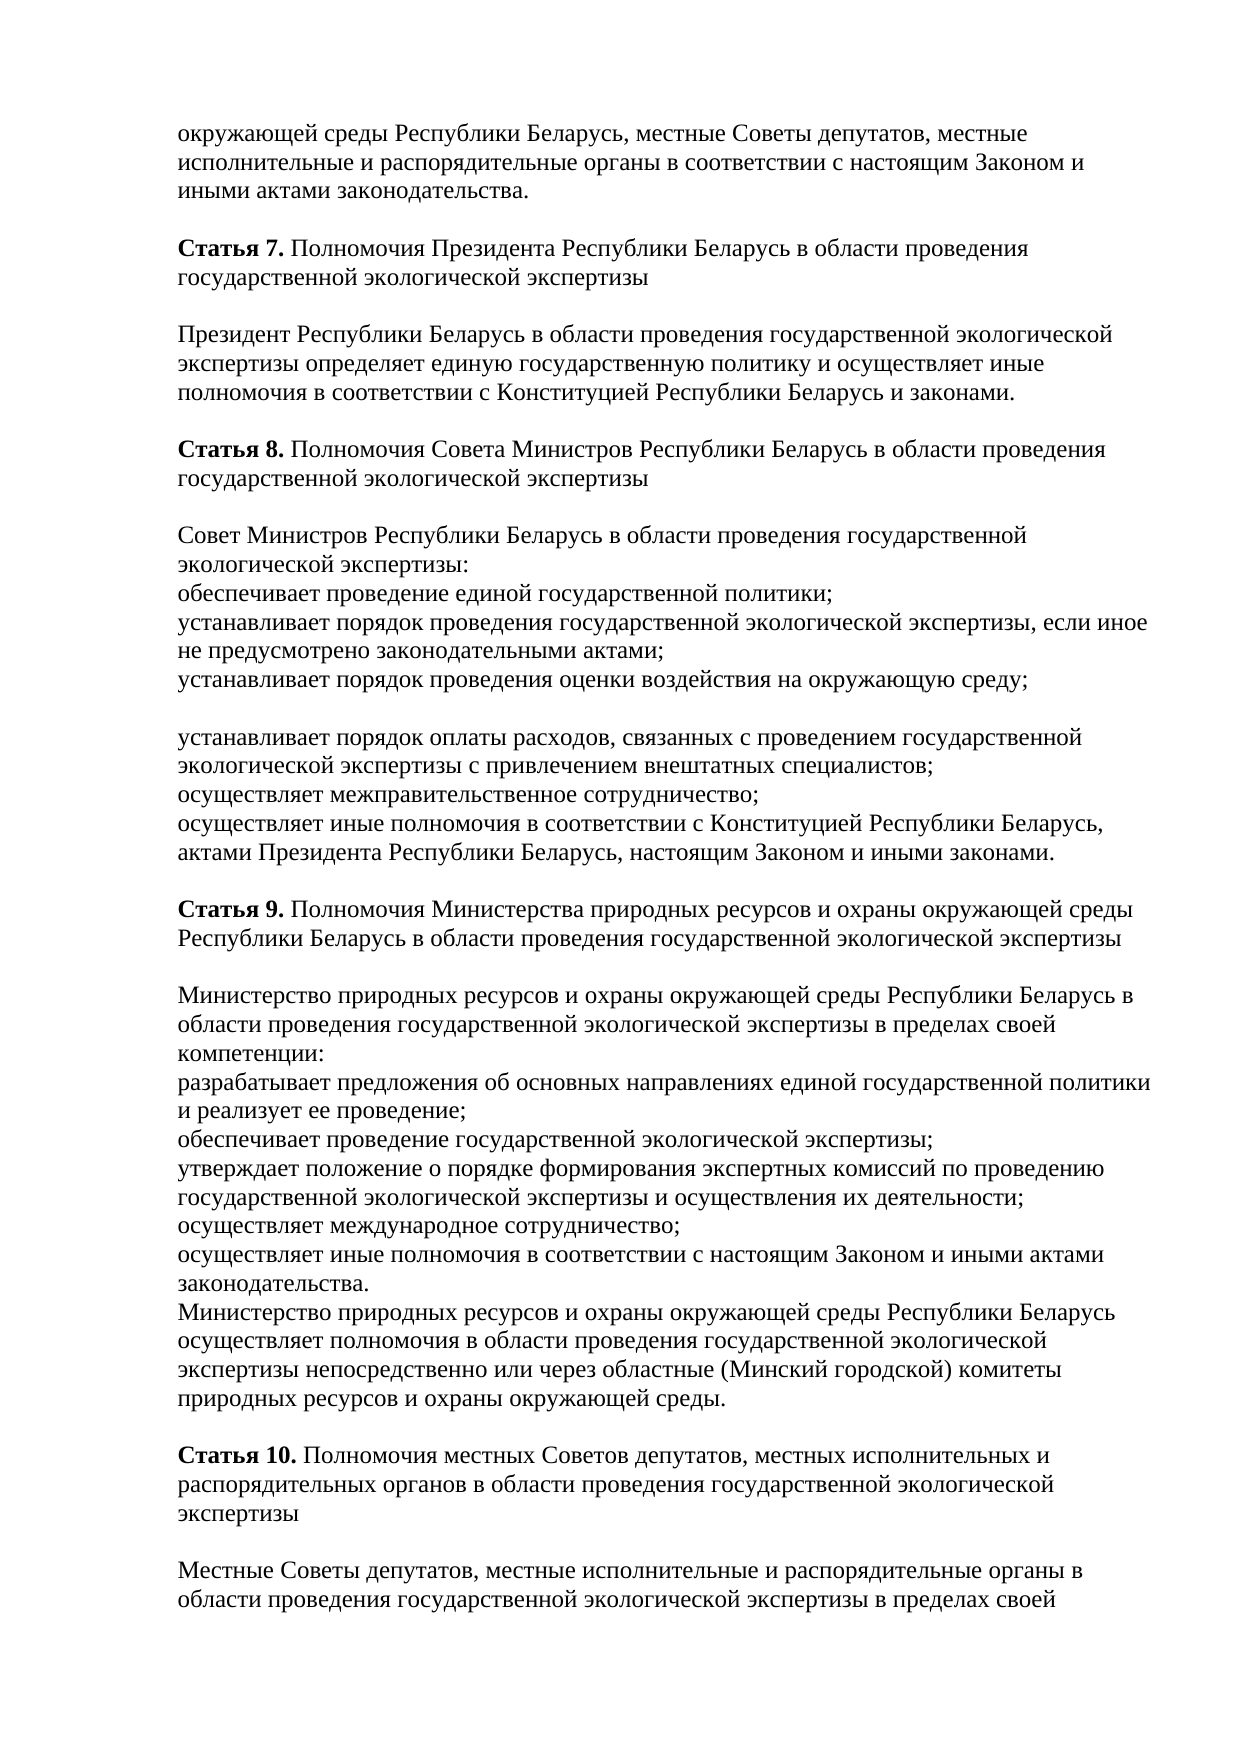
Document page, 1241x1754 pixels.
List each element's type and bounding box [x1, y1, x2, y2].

text [177, 118, 1152, 1613]
